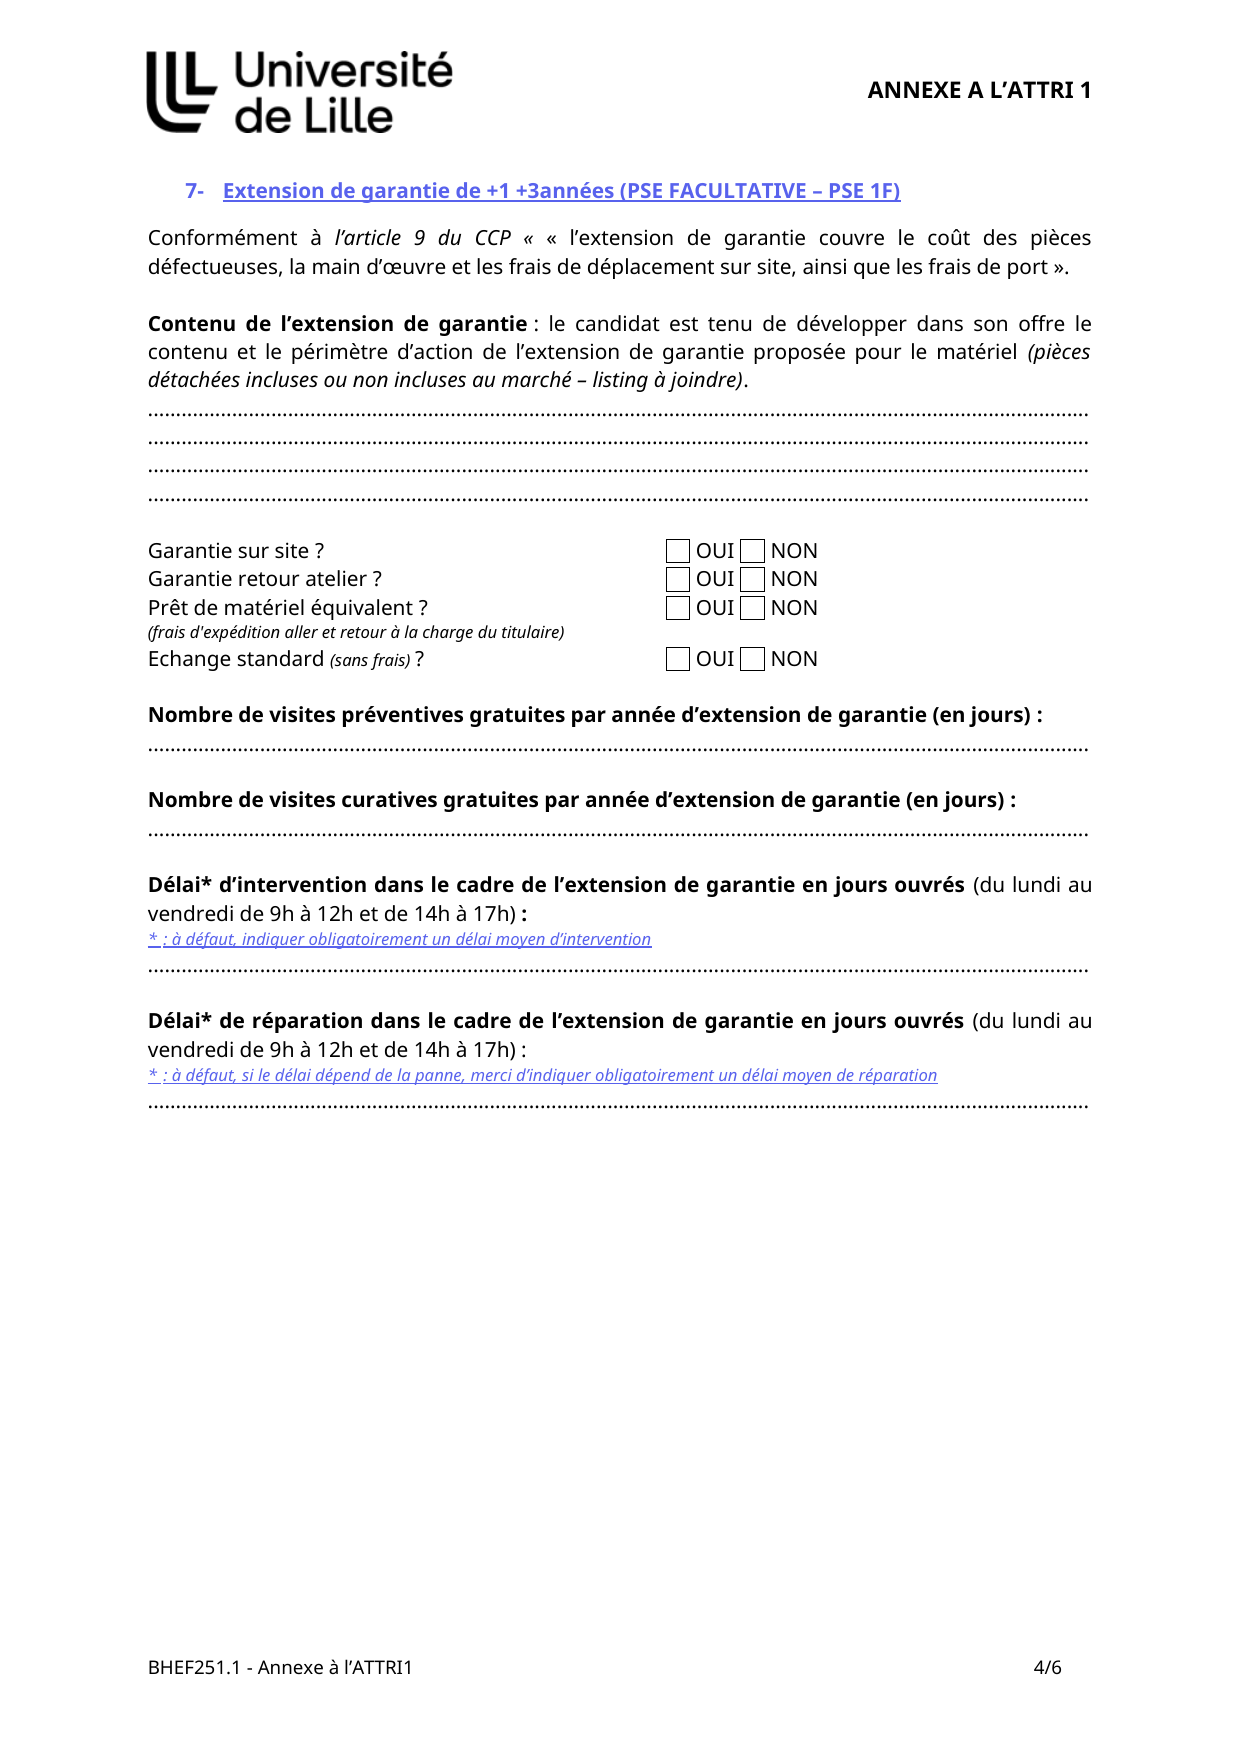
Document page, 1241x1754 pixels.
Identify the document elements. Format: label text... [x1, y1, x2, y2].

text * : à défaut, si le délai dépend de la panne, merci d’indiquer obligatoirement un délai moyen de réparation [148, 1063, 1093, 1086]
text Nombre de visites curatives gratuites par année d’extension de garantie (en jours) : [148, 786, 1093, 814]
text Conformément à l’article 9 du CCP « « l’extension de garantie couvre le coût des pièces défectueuses, la main d’œuvre et les frais de déplacement sur site, ainsi que les frais de port ». [148, 223, 1093, 280]
text Garantie sur site ? OUI NON [148, 536, 1093, 564]
text * : à défaut, indiquer obligatoirement un délai moyen d’intervention [148, 927, 1093, 950]
text Délai* d’intervention dans le cadre de l’extension de garantie en jours ouvrés (du lundi au vendredi de 9h à 12h et de 14h à 17h) : [148, 870, 1093, 927]
text Contenu de l’extension de garantie : le candidat est tenu de développer dans son offre le contenu et le périmètre d’action de l’extension de garantie proposée pour le matériel (pièces détachées incluses ou non incluses au marché – listing à joindre). [148, 309, 1093, 394]
text Garantie retour atelier ? OUI NON [148, 564, 1093, 593]
text Nombre de visites préventives gratuites par année d’extension de garantie (en jours) : [148, 701, 1093, 729]
list Extension de garantie de +1 +3années (PSE FACULTATIVE – PSE 1F) [185, 176, 1093, 204]
text Prêt de matériel équivalent ? OUI NON [148, 593, 1093, 621]
text Echange standard (sans frais) ? OUI NON [148, 644, 1093, 672]
picture [146, 51, 453, 133]
text (frais d'expédition aller et retour à la charge du titulaire) [148, 621, 1093, 644]
text Délai* de réparation dans le cadre de l’extension de garantie en jours ouvrés (du lundi au vendredi de 9h à 12h et de 14h à 17h) : [148, 1006, 1093, 1063]
